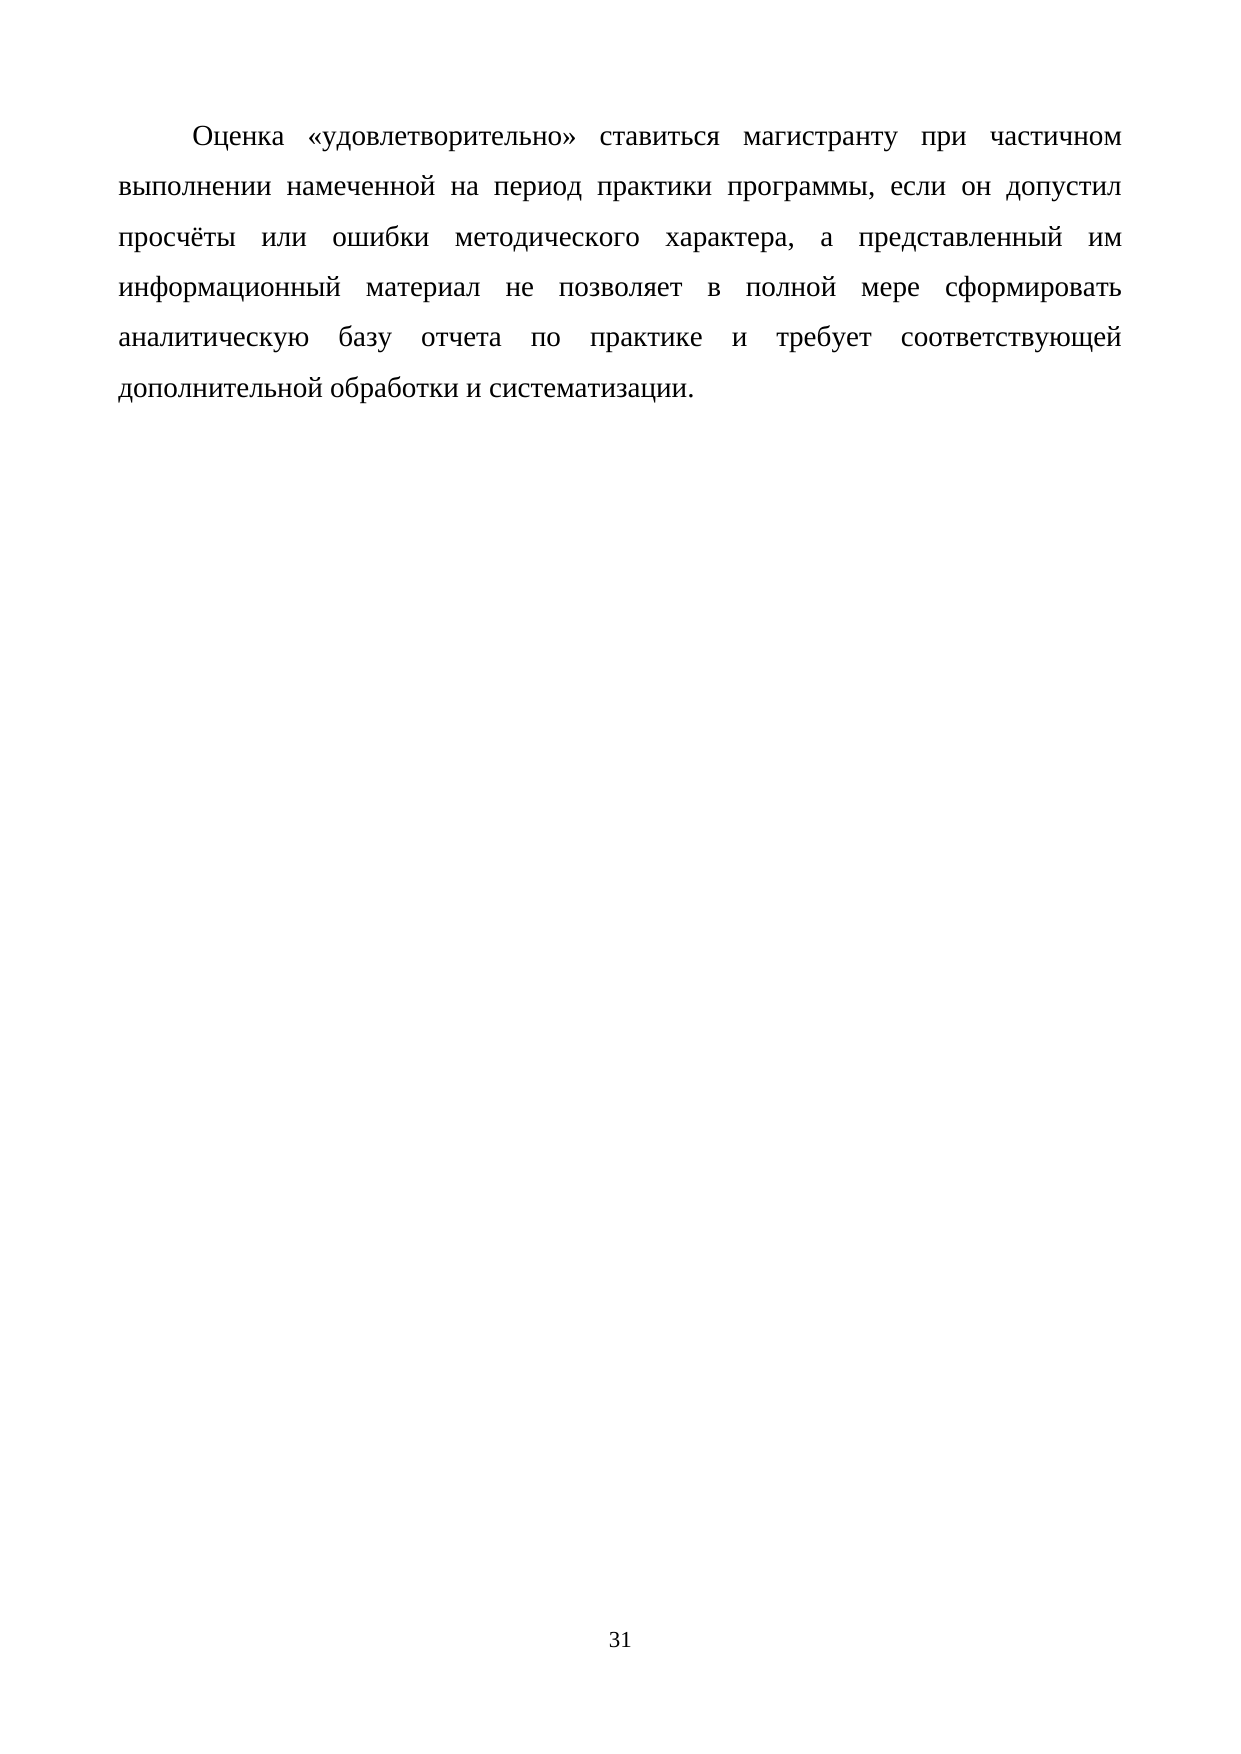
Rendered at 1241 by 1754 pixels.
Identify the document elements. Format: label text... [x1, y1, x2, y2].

text Оценка «удовлетворительно» ставиться магистранту при частичном выполнении намеченной на период практики программы, если он допустил просчёты или ошибки методического характера, а представленный им информационный материал не позволяет в полной мере сформировать аналитическую базу отчета по практике и требует соответствующей дополнительной обработки и систематизации. [118, 118, 1123, 403]
